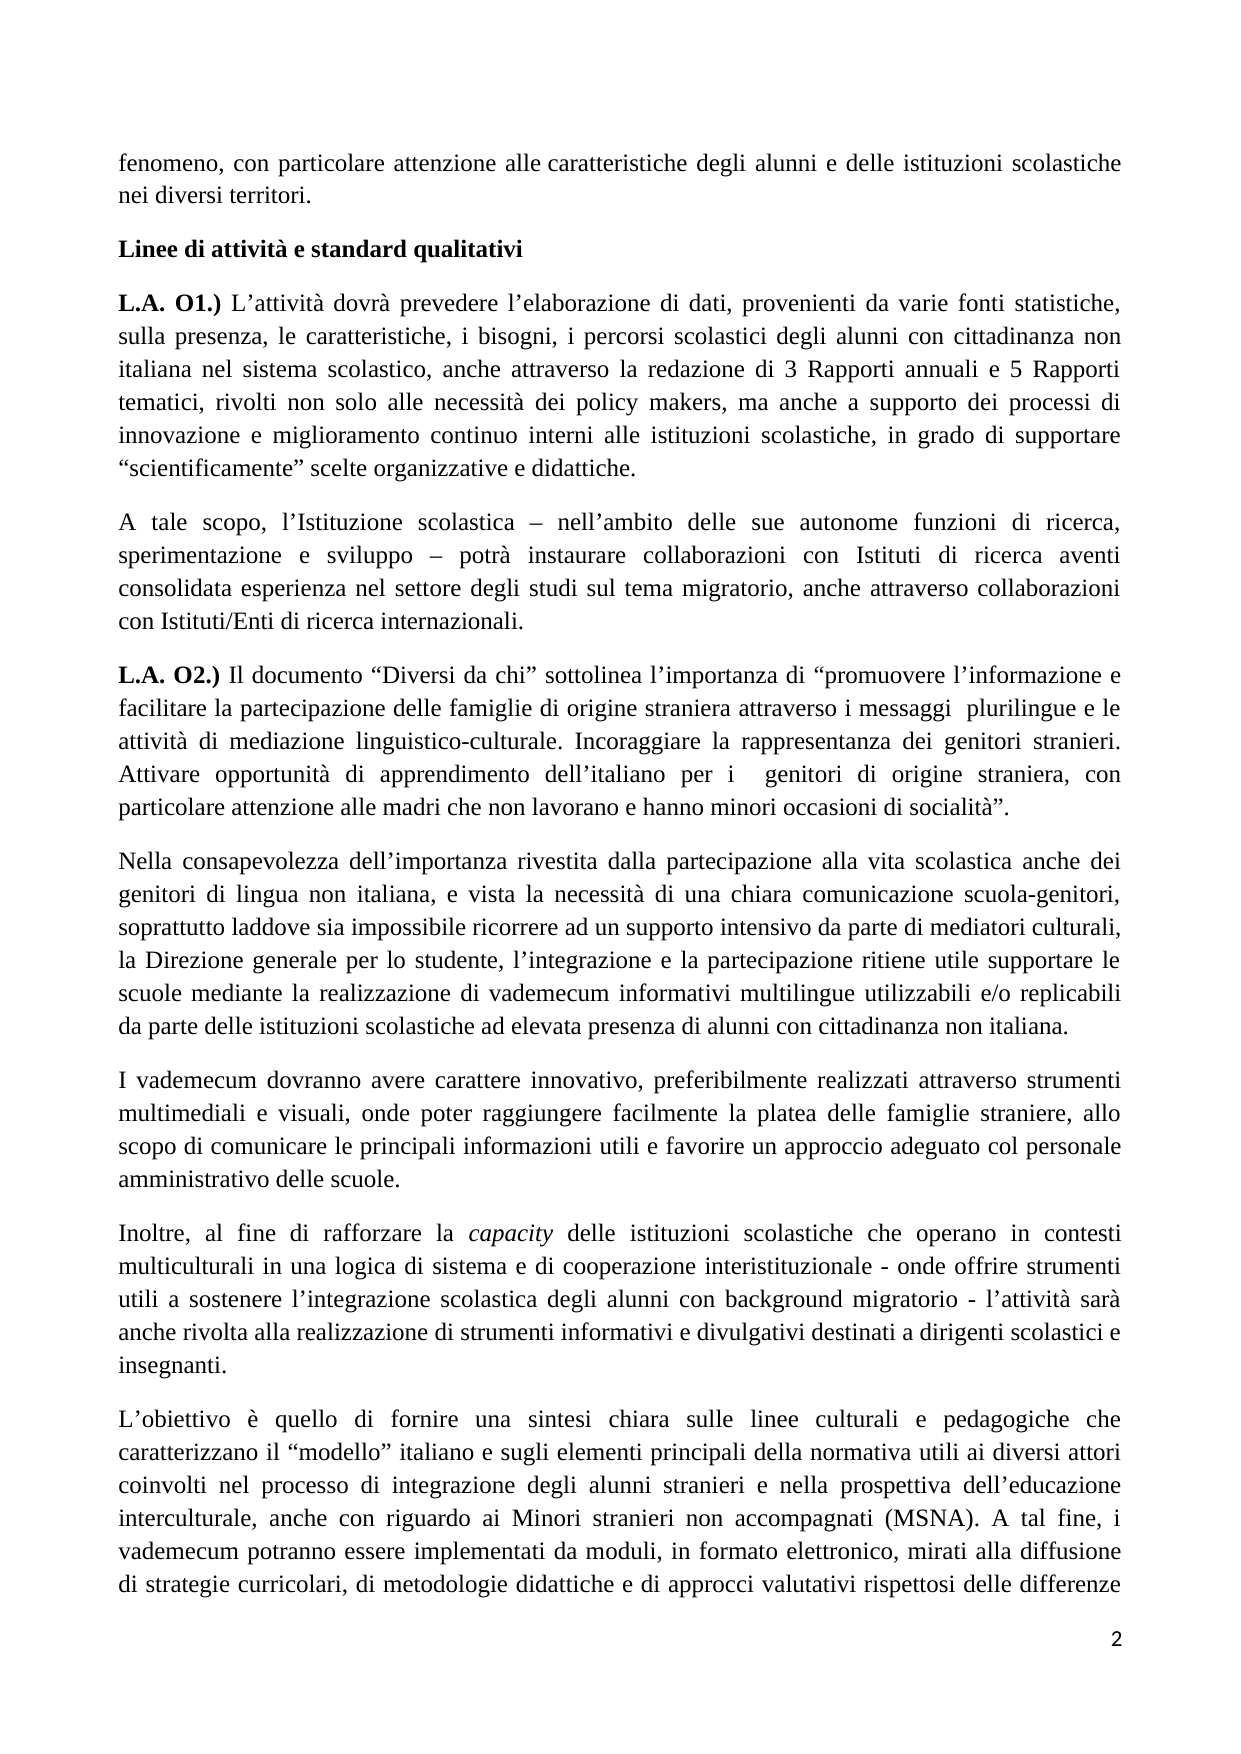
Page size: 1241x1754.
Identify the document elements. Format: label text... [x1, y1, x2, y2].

text A tale scopo, l’Istituzione scolastica – nell’ambito delle sue autonome funzioni di ricerca, sperimentazione e sviluppo – potrà instaurare collaborazioni con Istituti di ricerca aventi consolidata esperienza nel settore degli studi sul tema migratorio, anche attraverso collaborazioni con Istituti/Enti di ricerca internazionali. [118, 507, 1122, 635]
text Inoltre, al fine di rafforzare la capacity delle istituzioni scolastiche che operano in contesti multiculturali in una logica di sistema e di cooperazione interistituzionale - onde offrire strumenti utili a sostenere l’integrazione scolastica degli alunni con background migratorio - l’attività sarà anche rivolta alla realizzazione di strumenti informativi e divulgativi destinati a dirigenti scolastici e insegnanti. [118, 1218, 1122, 1379]
text Nella consapevolezza dell’importanza rivestita dalla partecipazione alla vita scolastica anche dei genitori di lingua non italiana, e vista la necessità di una chiara comunicazione scuola-genitori, soprattutto laddove sia impossibile ricorrere ad un supporto intensivo da parte di mediatori culturali, la Direzione generale per lo studente, l’integrazione e la partecipazione ritiene utile supportare le scuole mediante la realizzazione di vademecum informativi multilingue utilizzabili e/o replicabili da parte delle istituzioni scolastiche ad elevata presenza di alunni con cittadinanza non italiana. [118, 846, 1122, 1040]
text L.A. O1.) L’attività dovrà prevedere l’elaborazione di dati, provenienti da varie fonti statistiche, sulla presenza, le caratteristiche, i bisogni, i percorsi scolastici degli alunni con cittadinanza non italiana nel sistema scolastico, anche attraverso la redazione di 3 Rapporti annuali e 5 Rapporti tematici, rivolti non solo alle necessità dei policy makers, ma anche a supporto dei processi di innovazione e miglioramento continuo interni alle istituzioni scolastiche, in grado di supportare “scientificamente” scelte organizzative e didattiche. [118, 288, 1122, 482]
text Linee di attività e standard qualitativi [118, 234, 1122, 263]
text I vademecum dovranno avere carattere innovativo, preferibilmente realizzati attraverso strumenti multimediali e visuali, onde poter raggiungere facilmente la platea delle famiglie straniere, allo scopo di comunicare le principali informazioni utili e favorire un approccio adeguato col personale amministrativo delle scuole. [118, 1065, 1122, 1193]
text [118, 148, 1122, 209]
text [118, 1404, 1122, 1598]
text L.A. O2.) Il documento “Diversi da chi” sottolinea l’importanza di “promuovere l’informazione e facilitare la partecipazione delle famiglie di origine straniera attraverso i messaggi plurilingue e le attività di mediazione linguistico-culturale. Incoraggiare la rappresentanza dei genitori stranieri. Attivare opportunità di apprendimento dell’italiano per i genitori di origine straniera, con particolare attenzione alle madri che non lavorano e hanno minori occasioni di socialità”. [118, 660, 1122, 821]
